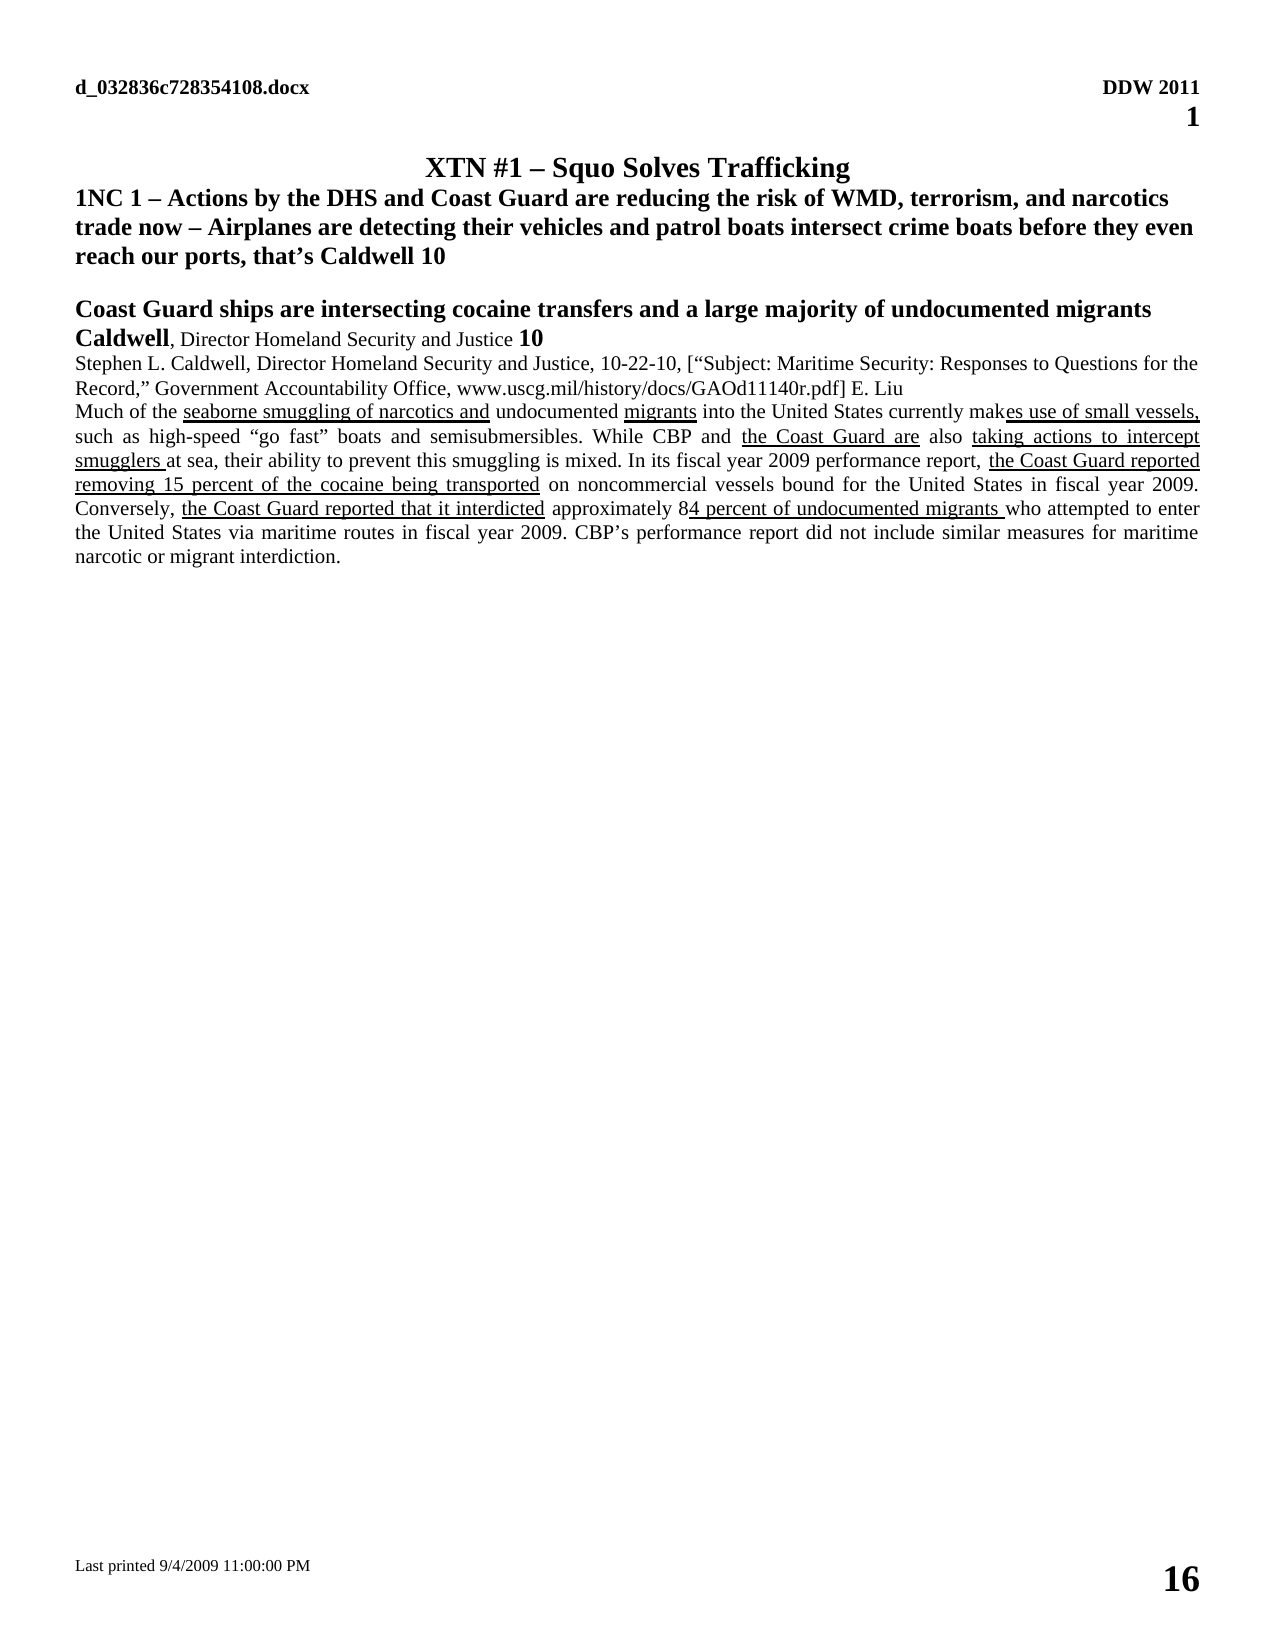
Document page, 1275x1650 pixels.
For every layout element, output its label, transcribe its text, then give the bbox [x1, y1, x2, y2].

subtitle XTN #1 – Squo Solves Trafficking [75, 150, 1200, 183]
text Stephen L. Caldwell, Director Homeland Security and Justice, 10-22-10, [“Subject: Maritime Security: Responses to Questions for the Record,” Government Accountability Office, www.uscg.mil/history/docs/GAOd11140r.pdf] E. Liu [75, 351, 1200, 399]
text Caldwell, Director Homeland Security and Justice 10 [75, 323, 1200, 351]
text 1NC 1 – Actions by the DHS and Coast Guard are reducing the risk of WMD, terrorism, and narcotics trade now – Airplanes are detecting their vehicles and patrol boats intersect crime boats before they even reach our ports, that’s Caldwell 10 [75, 183, 1200, 270]
text Coast Guard ships are intersecting cocaine transfers and a large majority of undocumented migrants [75, 294, 1200, 323]
text Much of the seaborne smuggling of narcotics and undocumented migrants into the United States currently makes use of small vessels, such as high-speed “go fast” boats and semisubmersibles. While CBP and the Coast Guard are also taking actions to intercept smugglers at sea, their ability to prevent this smuggling is mixed. In its fiscal year 2009 performance report, the Coast Guard reported removing 15 percent of the cocaine being transported on noncommercial vessels bound for the United States in fiscal year 2009. Conversely, the Coast Guard reported that it interdicted approximately 84 percent of undocumented migrants who attempted to enter the United States via maritime routes in fiscal year 2009. CBP’s performance report did not include similar measures for maritime narcotic or migrant interdiction. [75, 399, 1200, 568]
